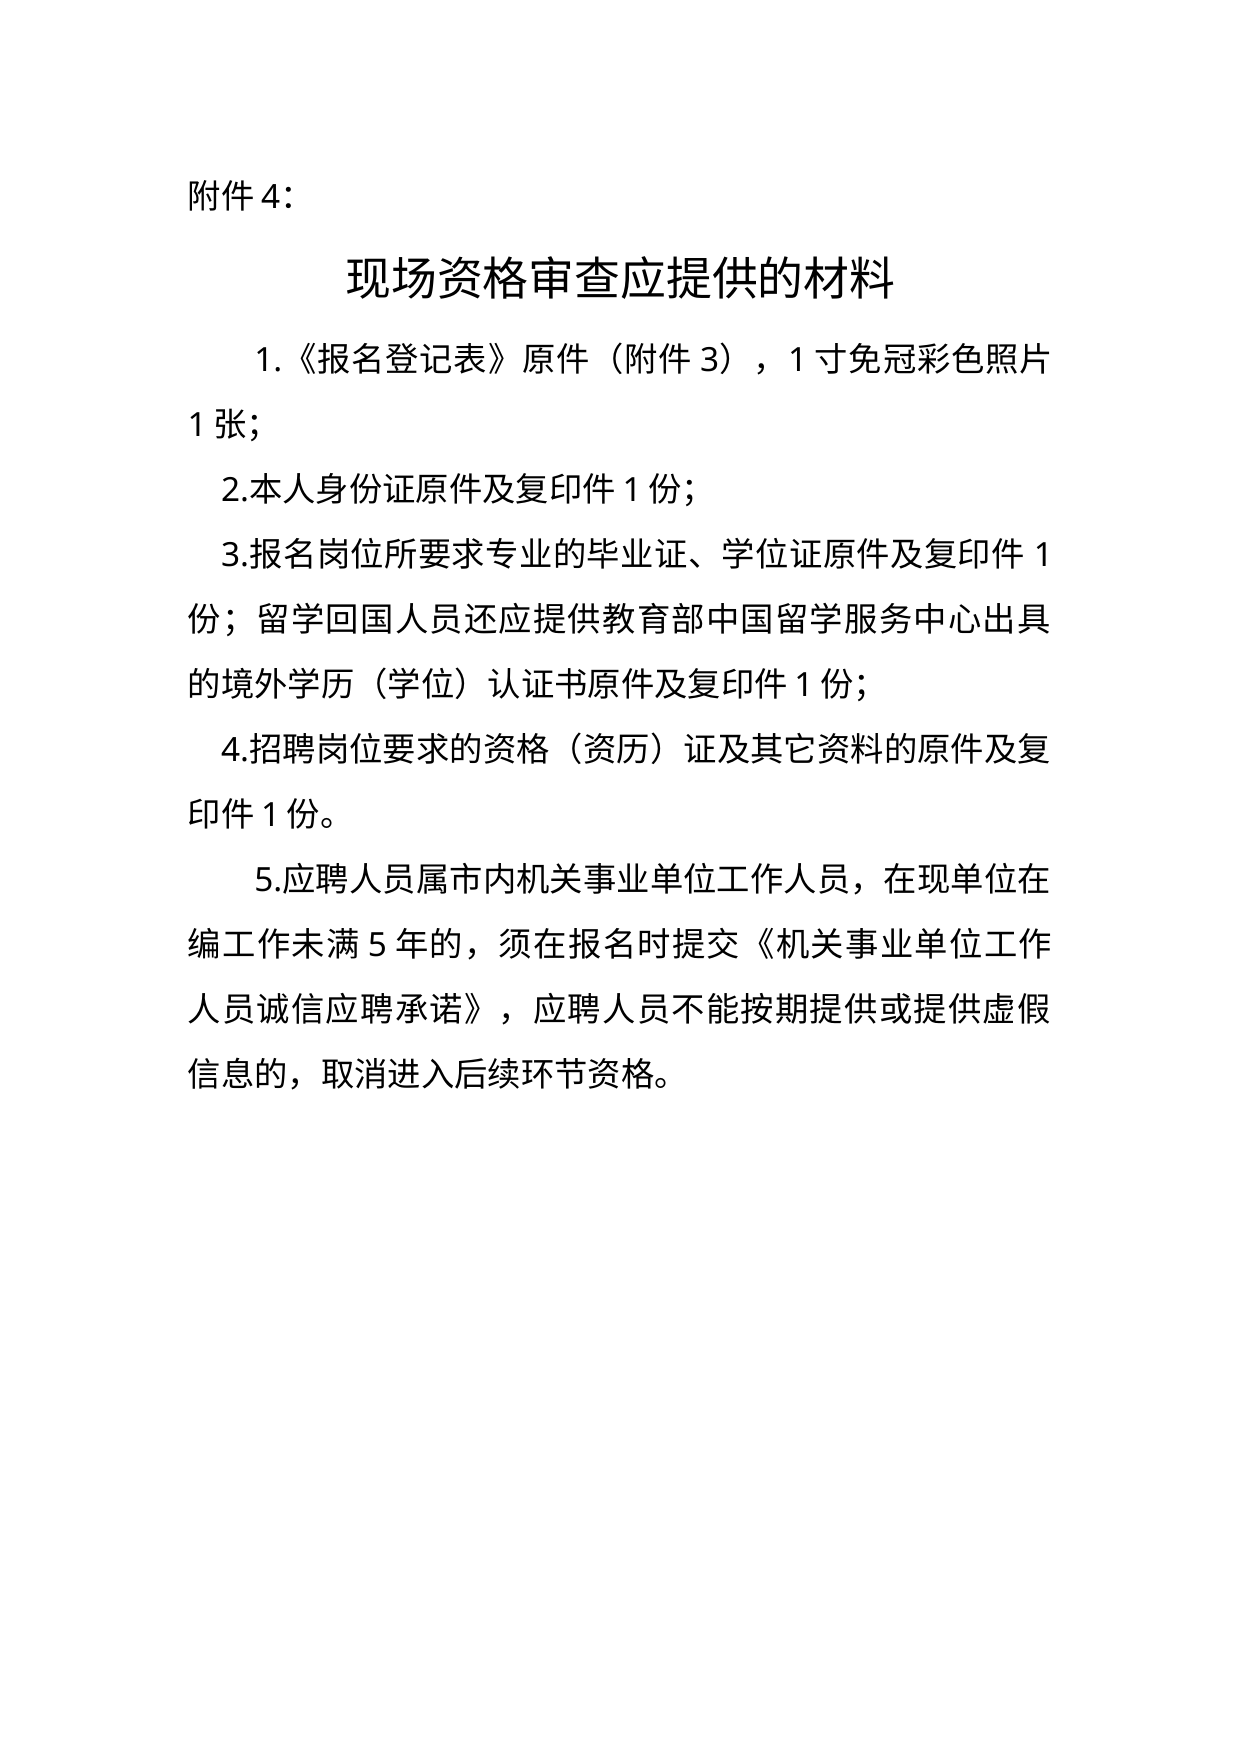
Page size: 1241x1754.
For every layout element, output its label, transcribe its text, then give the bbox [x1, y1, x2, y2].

text 5.应聘人员属市内机关事业单位工作人员，在现单位在编工作未满5年的，须在报名时提交《机关事业单位工作人员诚信应聘承诺》，应聘人员不能按期提供或提供虚假信息的，取消进入后续环节资格。 [187, 844, 1053, 1104]
text 现场资格审查应提供的材料 [187, 227, 1053, 324]
text 附件4： [187, 162, 1053, 227]
text 1.《报名登记表》原件（附件3），1寸免冠彩色照片1张； 2.本人身份证原件及复印件1份； 3.报名岗位所要求专业的毕业证、学位证原件及复印件1份；留学回国人员还应提供教育部中国留学服务中心出具的境外学历（学位）认证书原件及复印件1份； 4.招聘岗位要求的资格（资历）证及其它资料的原件及复印件1份。 [187, 324, 1053, 844]
